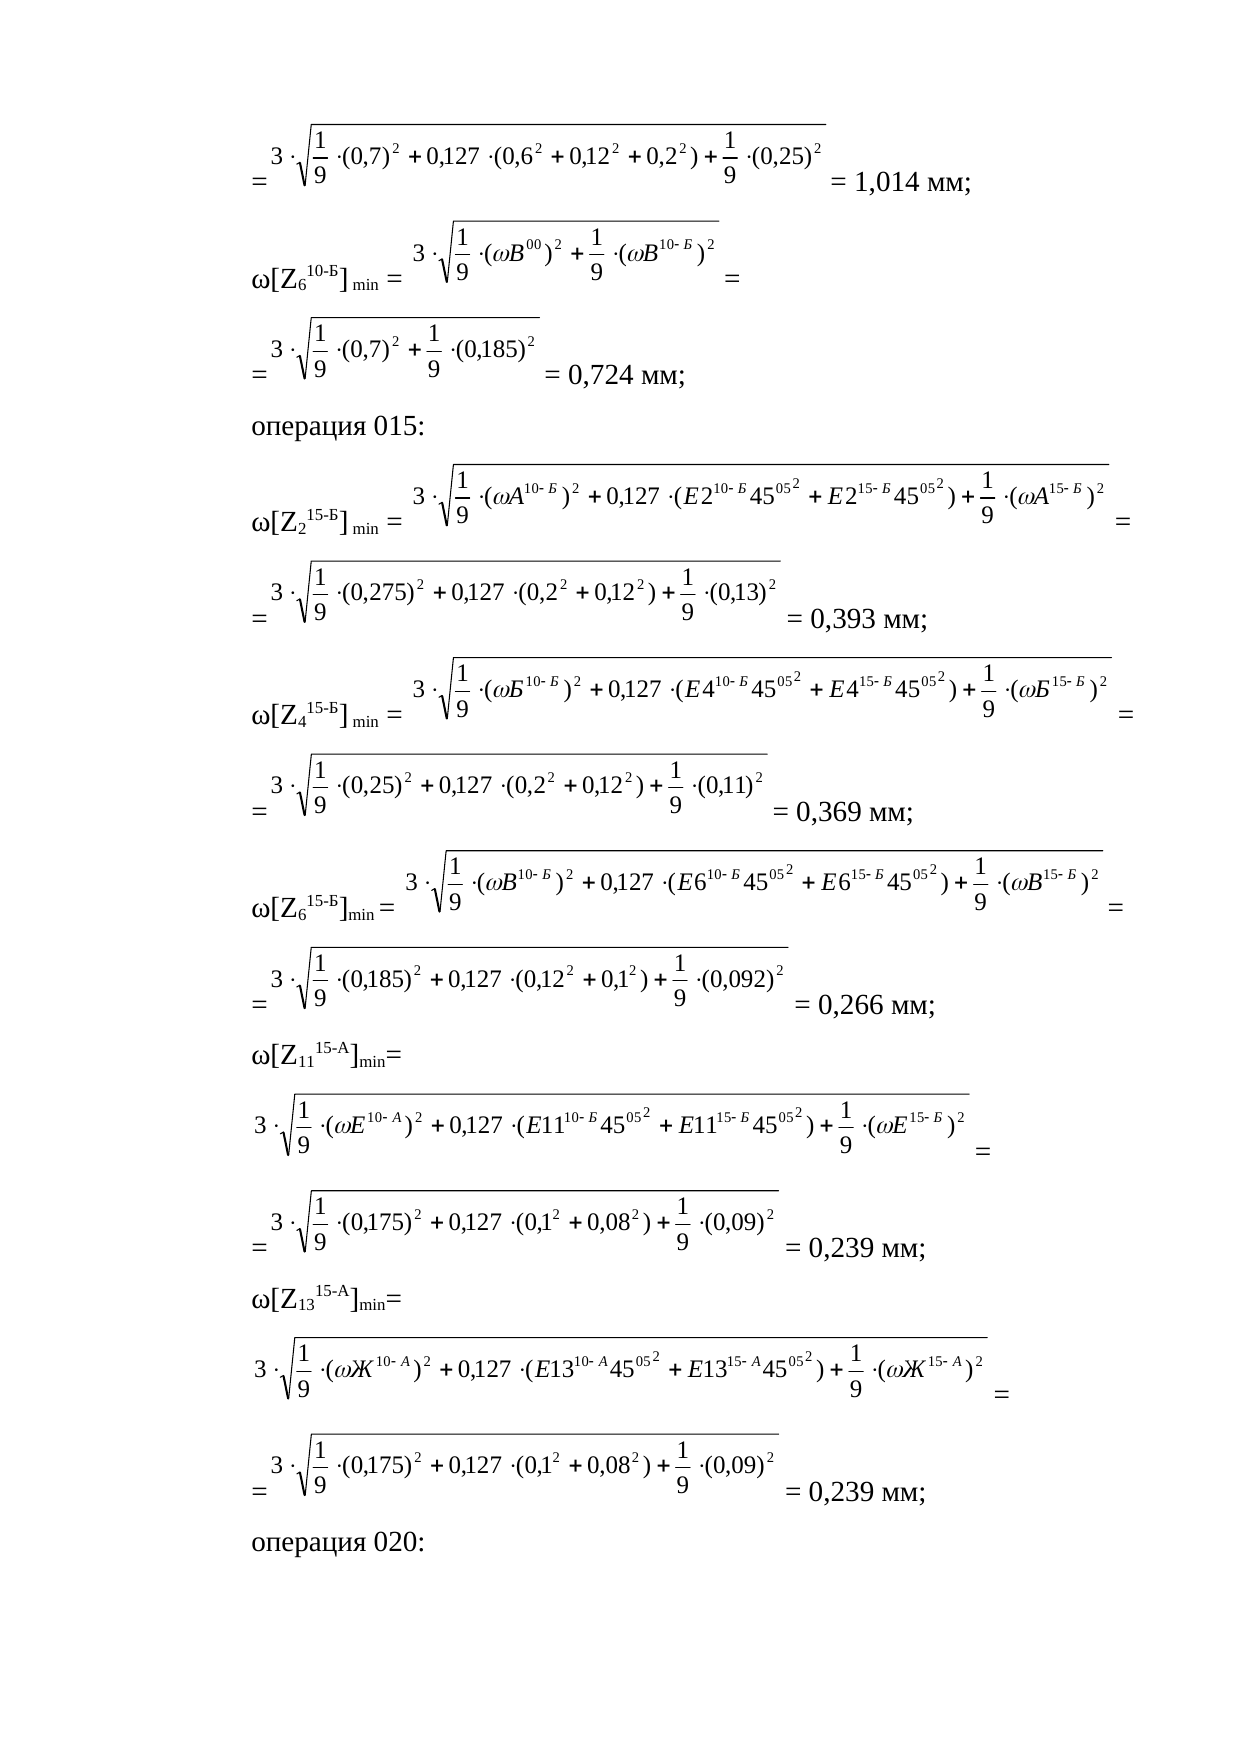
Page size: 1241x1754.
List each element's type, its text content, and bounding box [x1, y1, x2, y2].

text = [177, 1088, 1152, 1168]
text == ; [177, 118, 1152, 198]
text = [177, 1331, 1152, 1411]
text операция 020: [177, 1524, 1152, 1558]
text ω[Z415-Б] min = = [177, 651, 1152, 731]
text ω[Z610-Б] min = = [177, 215, 1152, 294]
text ω[Z615-Б]min = = [177, 844, 1152, 924]
text == ; [177, 555, 1152, 634]
text ω[Z1315-А]min= [177, 1281, 1152, 1314]
text операция 015: [177, 408, 1152, 441]
text == ; [177, 311, 1152, 391]
text == ; [177, 1428, 1152, 1508]
text ω[Z1115-А]min= [177, 1037, 1152, 1071]
text == ; [177, 1184, 1152, 1264]
text == ; [177, 941, 1152, 1021]
text == ; [177, 748, 1152, 828]
text ω[Z215-Б] min = = [177, 458, 1152, 538]
